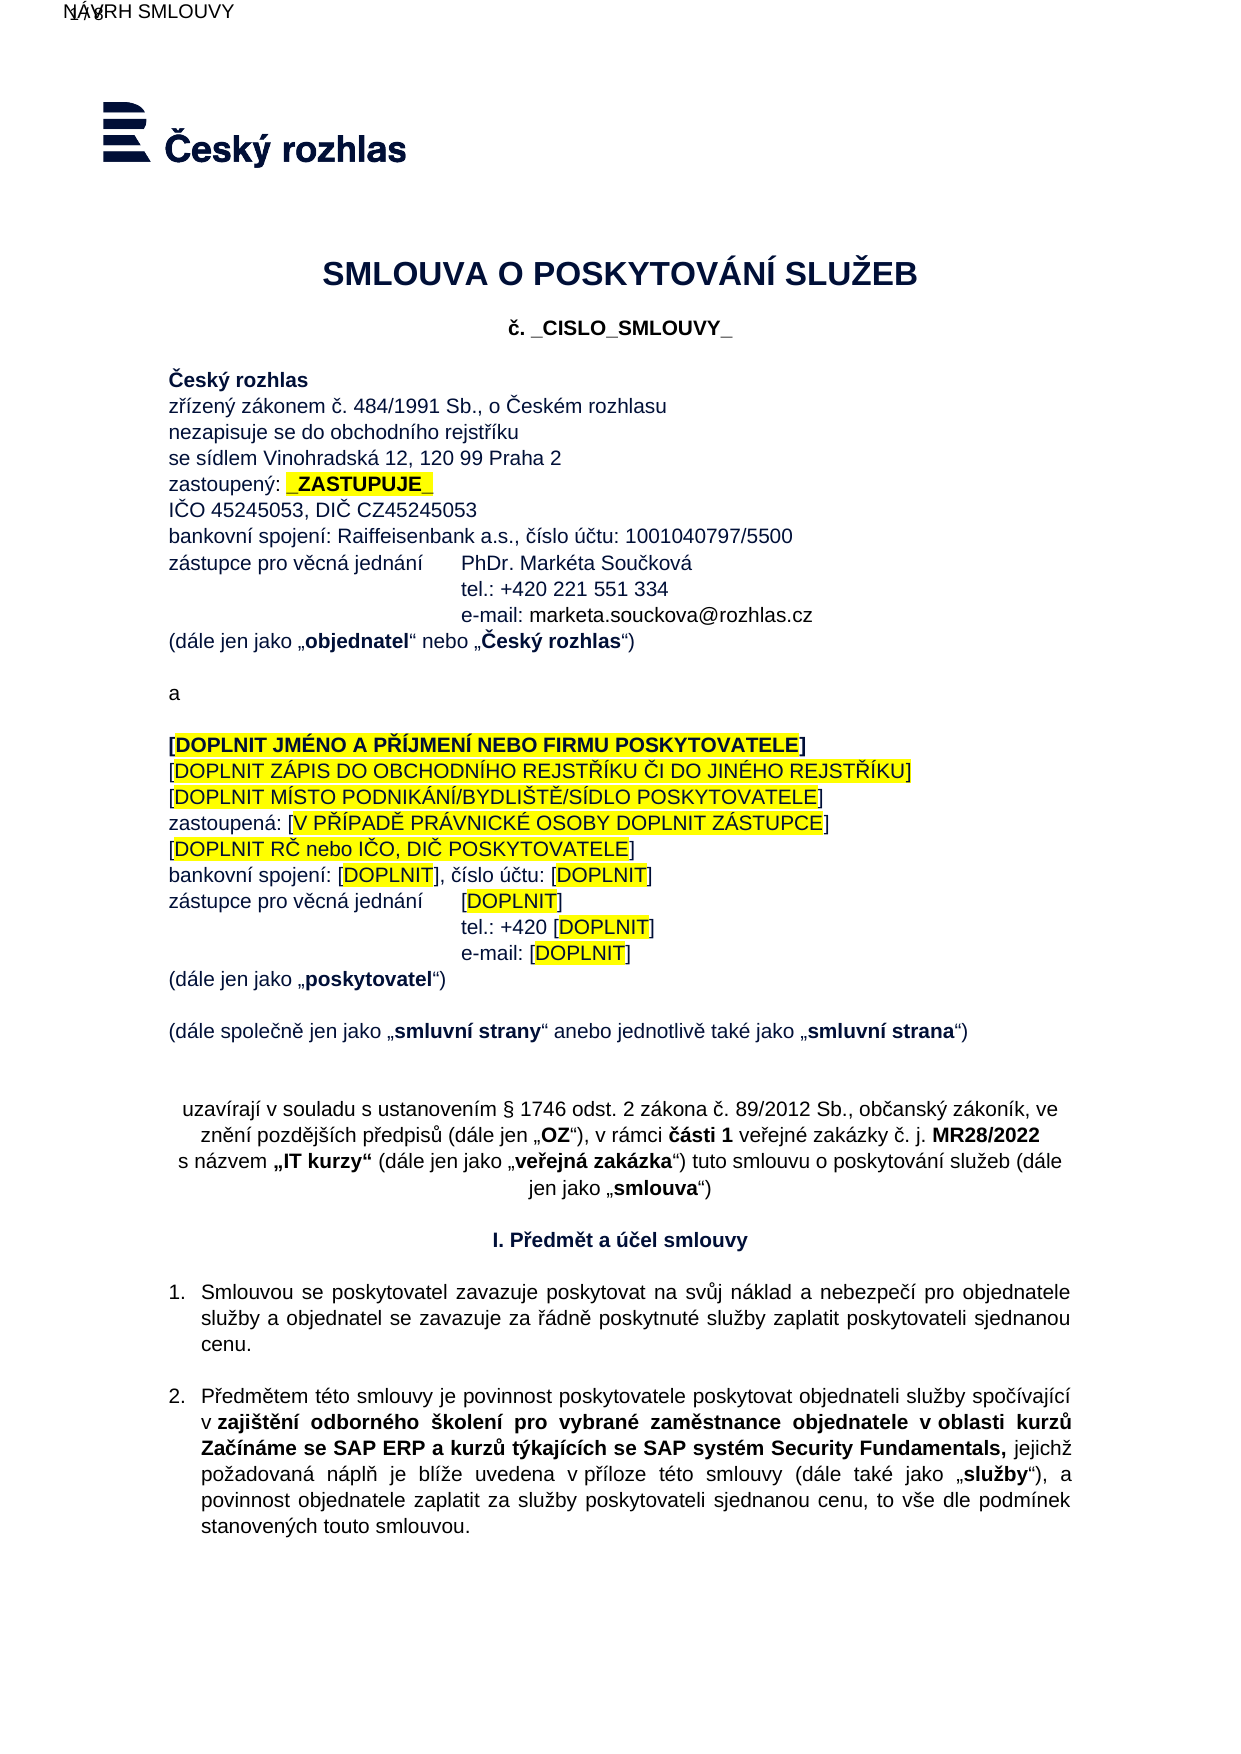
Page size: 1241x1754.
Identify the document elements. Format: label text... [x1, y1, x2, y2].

text bankovní spojení: Raiffeisenbank a.s., číslo účtu: 1001040797/5500 [168, 523, 1072, 549]
text tel.: +420 [DOPLNIT] [168, 914, 1072, 940]
text a [168, 679, 1072, 705]
subtitle Předmět a účel smlouvy [168, 1226, 1072, 1252]
text zastoupený: _ZASTUPUJE_ [168, 471, 1072, 497]
list Smlouvou se poskytovatel zavazuje poskytovat na svůj náklad a nebezpečí pro objednatele služby a objednatel se zavazuje za řádně poskytnuté služby zaplatit poskytovateli sjednanou cenu. [168, 1278, 1072, 1356]
list Předmětem této smlouvy je povinnost poskytovatele poskytovat objednateli služby spočívající v zajištění odborného školení pro vybrané zaměstnance objednatele v oblasti kurzů Začínáme se SAP ERP a kurzů týkajících se SAP systém Security Fundamentals, jejichž požadovaná náplň je blíže uvedena v příloze této smlouvy (dále také jako „služby“), a povinnost objednatele zaplatit za služby poskytovateli sjednanou cenu, to vše dle podmínek stanovených touto smlouvou. [168, 1382, 1072, 1539]
text (dále jen jako „objednatel“ nebo „Český rozhlas“) [168, 627, 1072, 653]
text č. _CISLO_SMLOUVY_ [168, 315, 1072, 341]
text zástupce pro věcná jednání PhDr. Markéta Součková [168, 549, 1072, 575]
text tel.: +420 221 551 334 e-mail: marketa.souckova@rozhlas.cz [168, 575, 1072, 627]
text bankovní spojení: [DOPLNIT], číslo účtu: [DOPLNIT] [168, 862, 1072, 888]
text se sídlem Vinohradská 12, 120 99 Praha 2 [168, 445, 1072, 471]
text zástupce pro věcná jednání [DOPLNIT] [168, 888, 1072, 914]
text [DOPLNIT ZÁPIS DO OBCHODNÍHO REJSTŘÍKU ČI DO JINÉHO REJSTŘÍKU] [168, 757, 1072, 783]
title SMLOUVA O POSKYTOVÁNÍ SLUŽEB [168, 250, 1072, 294]
text (dále jen jako „poskytovatel“) [168, 966, 1072, 992]
text [DOPLNIT RČ nebo IČO, DIČ POSKYTOVATELE] [168, 836, 1072, 862]
text Český rozhlas [168, 367, 1072, 393]
text (dále společně jen jako „smluvní strany“ anebo jednotlivě také jako „smluvní strana“) [168, 1018, 1072, 1044]
text IČO 45245053, DIČ CZ45245053 [168, 497, 1072, 523]
text e-mail: [DOPLNIT] [168, 940, 1072, 966]
text zřízený zákonem č. 484/1991 Sb., o Českém rozhlasu [168, 393, 1072, 419]
text uzavírají v souladu s ustanovením § 1746 odst. 2 zákona č. 89/2012 Sb., občanský zákoník, ve znění pozdějších předpisů (dále jen „OZ“), v rámci části 1 veřejné zakázky č. j. MR28/2022 s názvem „IT kurzy“ (dále jen jako „veřejná zakázka“) tuto smlouvu o poskytování služeb (dále jen jako „smlouva“) [168, 1096, 1072, 1200]
picture [103, 102, 406, 168]
text zastoupená: [V PŘÍPADĚ PRÁVNICKÉ OSOBY DOPLNIT ZÁSTUPCE] [168, 809, 1072, 836]
text [DOPLNIT MÍSTO PODNIKÁNÍ/BYDLIŠTĚ/SÍDLO POSKYTOVATELE] [168, 783, 1072, 809]
text [DOPLNIT JMÉNO A PŘÍJMENÍ NEBO FIRMU POSKYTOVATELE] [168, 731, 1072, 757]
text nezapisuje se do obchodního rejstříku [168, 419, 1072, 445]
